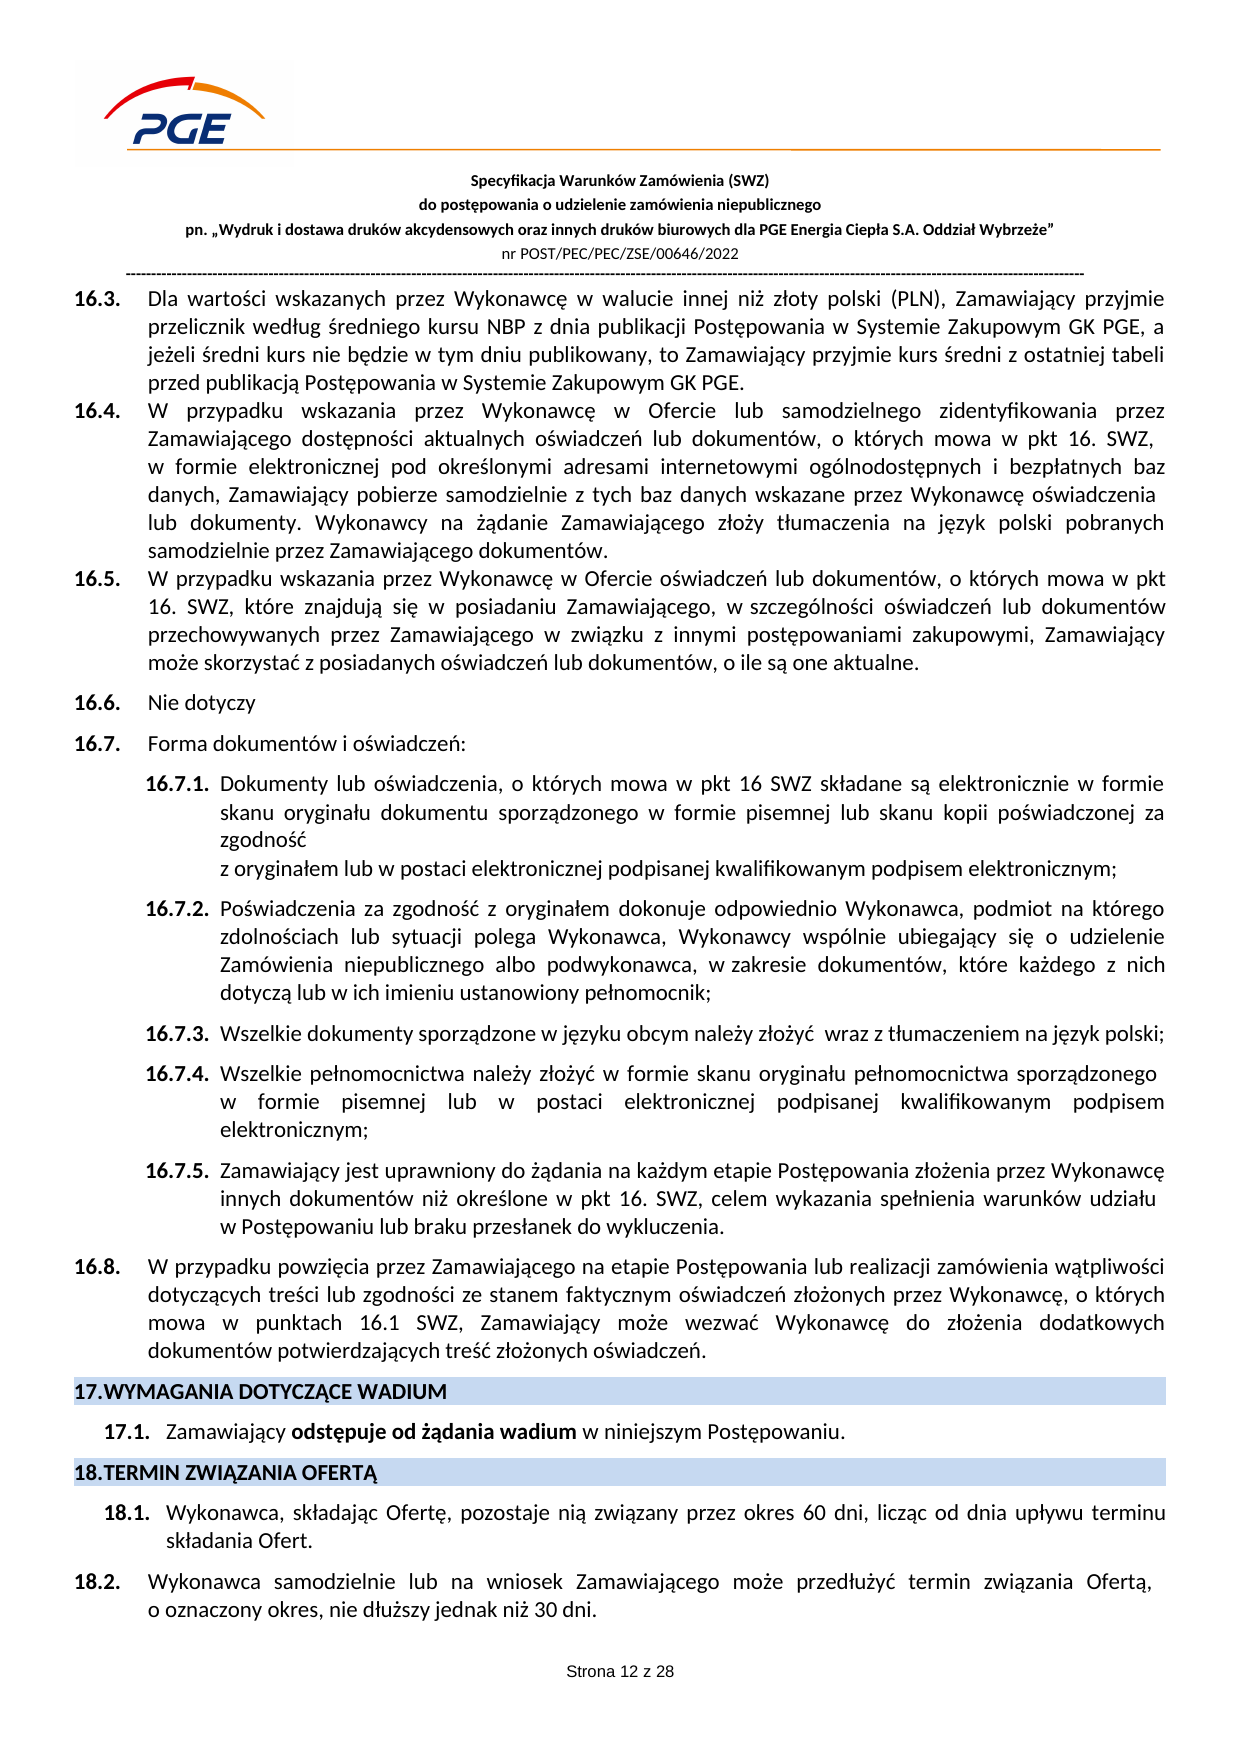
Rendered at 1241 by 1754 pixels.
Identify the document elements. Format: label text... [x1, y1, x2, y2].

list W przypadku wskazania przez Wykonawcę w Ofercie oświadczeń lub dokumentów, o których mowa w pkt 16. SWZ, które znajdują się w posiadaniu Zamawiającego, w szczególności oświadczeń lub dokumentów przechowywanych przez Zamawiającego w związku z innymi postępowaniami zakupowymi, Zamawiający może skorzystać z posiadanych oświadczeń lub dokumentów, o ile są one aktualne. [74, 564, 1166, 676]
list Wykonawca, składając Ofertę, pozostaje nią związany przez okres 60 dni, licząc od dnia upływu terminu składania Ofert. [103, 1498, 1166, 1554]
list Wykonawca samodzielnie lub na wniosek Zamawiającego może przedłużyć termin związania Ofertą, o oznaczony okres, nie dłuższy jednak niż 30 dni. [74, 1567, 1166, 1623]
list Dla wartości wskazanych przez Wykonawcę w walucie innej niż złoty polski (PLN), Zamawiający przyjmie przelicznik według średniego kursu NBP z dnia publikacji Postępowania w Systemie Zakupowym GK PGE, a jeżeli średni kurs nie będzie w tym dniu publikowany, to Zamawiający przyjmie kurs średni z ostatniej tabeli przed publikacją Postępowania w Systemie Zakupowym GK PGE. [74, 284, 1166, 396]
list W przypadku powzięcia przez Zamawiającego na etapie Postępowania lub realizacji zamówienia wątpliwości dotyczących treści lub zgodności ze stanem faktycznym oświadczeń złożonych przez Wykonawcę, o których mowa w punktach 16.1 SWZ, Zamawiający może wezwać Wykonawcę do złożenia dodatkowych dokumentów potwierdzających treść złożonych oświadczeń. [74, 1252, 1166, 1364]
list Forma dokumentów i oświadczeń: [74, 729, 1166, 757]
list Wszelkie pełnomocnictwa należy złożyć w formie skanu oryginału pełnomocnictwa sporządzonego w formie pisemnej lub w postaci elektronicznej podpisanej kwalifikowanym podpisem elektronicznym; [145, 1059, 1166, 1143]
list Zamawiający jest uprawniony do żądania na każdym etapie Postępowania złożenia przez Wykonawcę innych dokumentów niż określone w pkt 16. SWZ, celem wykazania spełnienia warunków udziału w Postępowaniu lub braku przesłanek do wykluczenia. [145, 1156, 1166, 1240]
list Poświadczenia za zgodność z oryginałem dokonuje odpowiednio Wykonawca, podmiot na którego zdolnościach lub sytuacji polega Wykonawca, Wykonawcy wspólnie ubiegający się o udzielenie Zamówienia niepublicznego albo podwykonawca, w zakresie dokumentów, które każdego z nich dotyczą lub w ich imieniu ustanowiony pełnomocnik; [145, 894, 1166, 1006]
subtitle WYMAGANIA DOTYCZĄCE WADIUM [74, 1377, 1166, 1405]
list Zamawiający odstępuje od żądania wadium w niniejszym Postępowaniu. [103, 1417, 1166, 1446]
list Nie dotyczy [74, 688, 1166, 717]
picture [75, 60, 294, 167]
list Wszelkie dokumenty sporządzone w języku obcym należy złożyć wraz z tłumaczeniem na język polski; [145, 1019, 1166, 1047]
list W przypadku wskazania przez Wykonawcę w Ofercie lub samodzielnego zidentyfikowania przez Zamawiającego dostępności aktualnych oświadczeń lub dokumentów, o których mowa w pkt 16. SWZ, w formie elektronicznej pod określonymi adresami internetowymi ogólnodostępnych i bezpłatnych baz danych, Zamawiający pobierze samodzielnie z tych baz danych wskazane przez Wykonawcę oświadczenia lub dokumenty. Wykonawcy na żądanie Zamawiającego złoży tłumaczenia na język polski pobranych samodzielnie przez Zamawiającego dokumentów. [74, 396, 1166, 564]
subtitle TERMIN ZWIĄZANIA OFERTĄ [74, 1458, 1166, 1486]
list Dokumenty lub oświadczenia, o których mowa w pkt 16 SWZ składane są elektronicznie w formie skanu oryginału dokumentu sporządzonego w formie pisemnej lub skanu kopii poświadczonej za zgodność z oryginałem lub w postaci elektronicznej podpisanej kwalifikowanym podpisem elektronicznym; [145, 769, 1166, 882]
